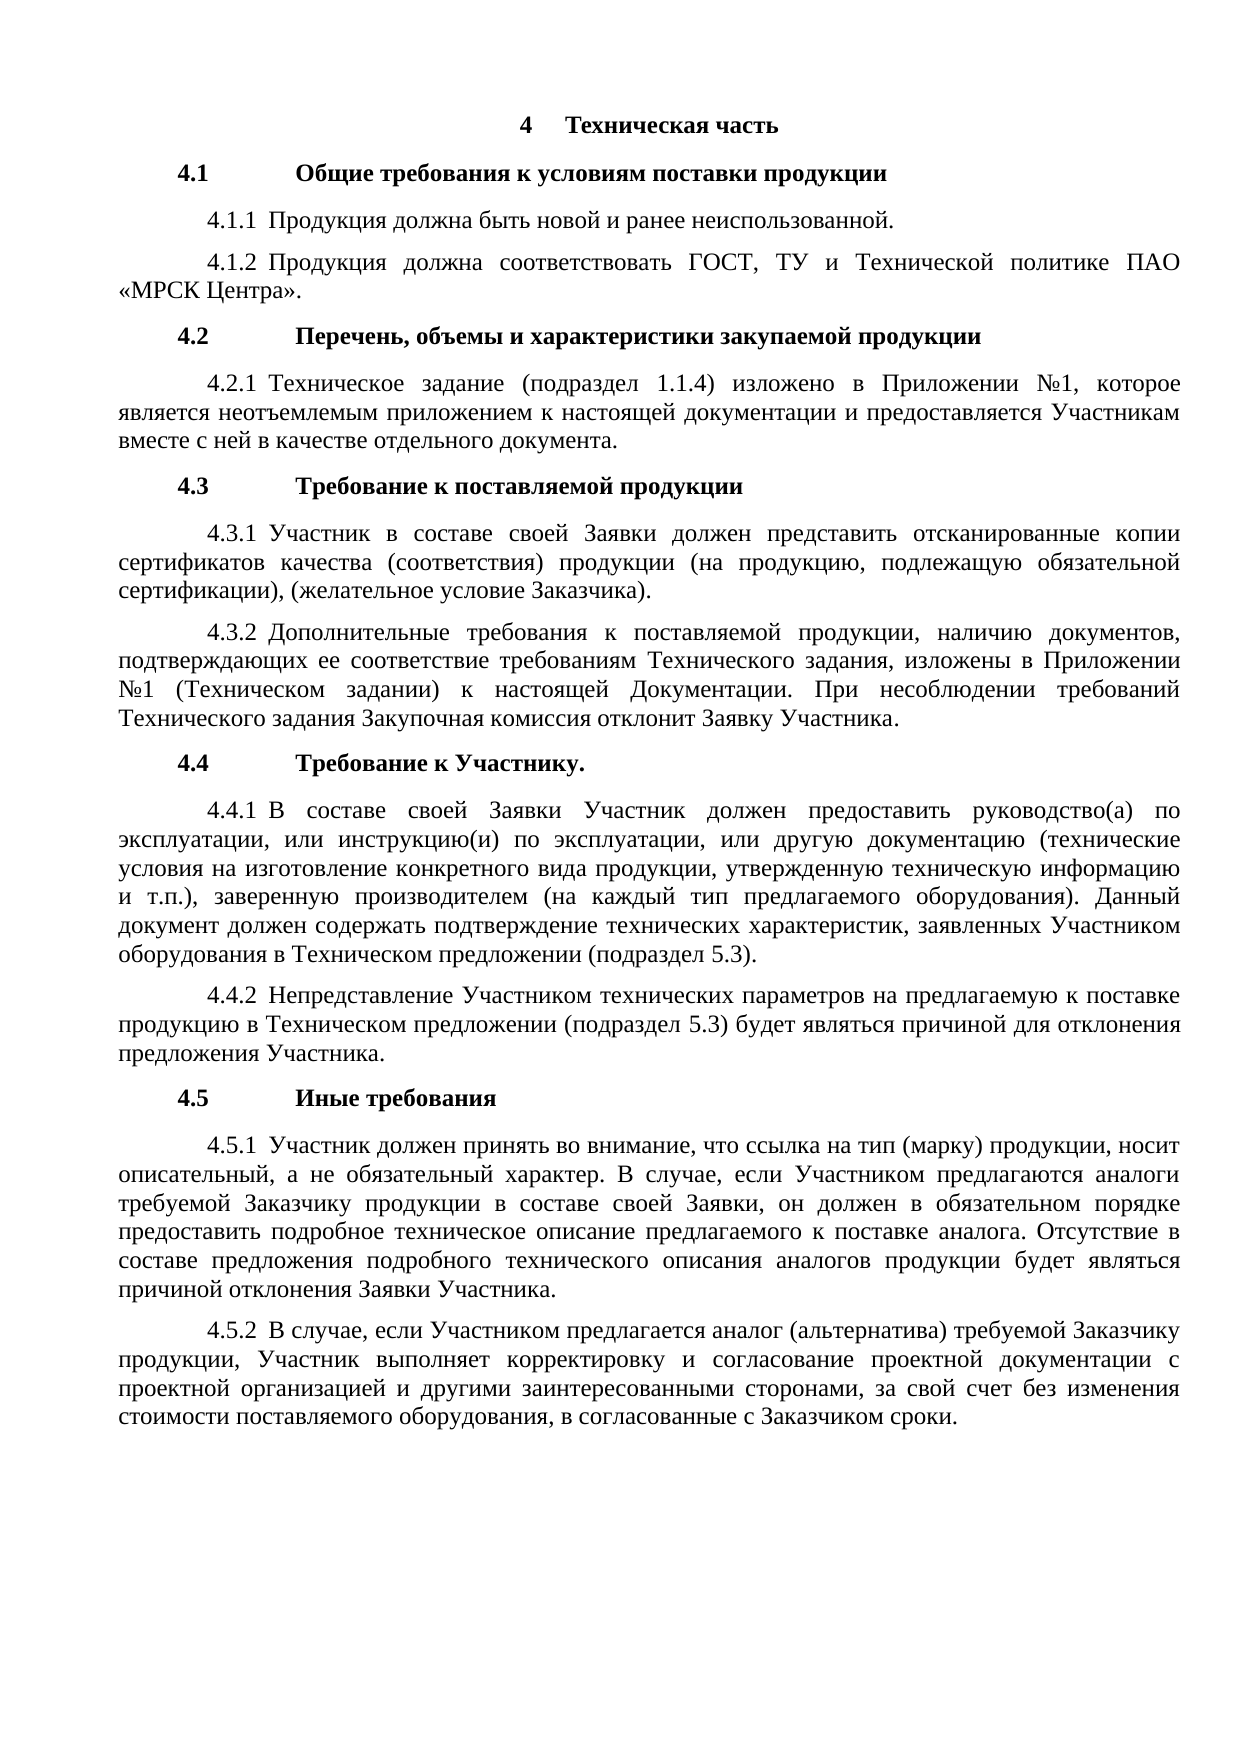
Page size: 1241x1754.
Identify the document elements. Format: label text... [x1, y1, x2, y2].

subtitle В случае, если Участником предлагается аналог (альтернатива) требуемой Заказчику продукции, Участник выполняет корректировку и согласование проектной документации с проектной организацией и другими заинтересованными сторонами, за свой счет без изменения стоимости поставляемого оборудования, в согласованные с Заказчиком сроки. [118, 1315, 1181, 1430]
subtitle Требование к поставляемой продукции [177, 471, 1181, 499]
subtitle Продукция должна соответствовать ГОСТ, ТУ и Технической политике ПАО «МРСК Центра». [118, 247, 1181, 304]
subtitle Требование к Участнику. [177, 748, 1181, 777]
subtitle Продукция должна быть новой и ранее неиспользованной. [118, 206, 1181, 234]
subtitle Иные требования [177, 1083, 1181, 1112]
subtitle Общие требования к условиям поставки продукции [177, 158, 1181, 187]
subtitle Непредставление Участником технических параметров на предлагаемую к поставке продукцию в Техническом предложении (подраздел 5.3) будет являться причиной для отклонения предложения Участника. [118, 980, 1181, 1066]
subtitle Техническое задание (подраздел 1.1.4) изложено в Приложении №1, которое является неотъемлемым приложением к настоящей документации и предоставляется Участникам вместе с ней в качестве отдельного документа. [118, 368, 1181, 454]
subtitle Участник в составе своей Заявки должен представить отсканированные копии сертификатов качества (соответствия) продукции (на продукцию, подлежащую обязательной сертификации), (желательное условие Заказчика). [118, 518, 1181, 604]
subtitle Дополнительные требования к поставляемой продукции, наличию документов, подтверждающих ее соответствие требованиям Технического задания, изложены в Приложении №1 (Техническом задании) к настоящей Документации. При несоблюдении требований Технического задания Закупочная комиссия отклонит Заявку Участника. [118, 617, 1181, 732]
subtitle Участник должен принять во внимание, что ссылка на тип (марку) продукции, носит описательный, а не обязательный характер. В случае, если Участником предлагаются аналоги требуемой Заказчику продукции в составе своей Заявки, он должен в обязательном порядке предоставить подробное техническое описание предлагаемого к поставке аналога. Отсутствие в составе предложения подробного технического описания аналогов продукции будет являться причиной отклонения Заявки Участника. [118, 1130, 1181, 1303]
subtitle Перечень, объемы и характеристики закупаемой продукции [177, 321, 1181, 350]
subtitle В составе своей Заявки Участник должен предоставить руководство(а) по эксплуатации, или инструкцию(и) по эксплуатации, или другую документацию (технические условия на изготовление конкретного вида продукции, утвержденную техническую информацию и т.п.), заверенную производителем (на каждый тип предлагаемого оборудования). Данный документ должен содержать подтверждение технических характеристик, заявленных Участником оборудования в Техническом предложении (подраздел 5.3). [118, 795, 1181, 968]
subtitle Техническая часть [117, 110, 1181, 139]
